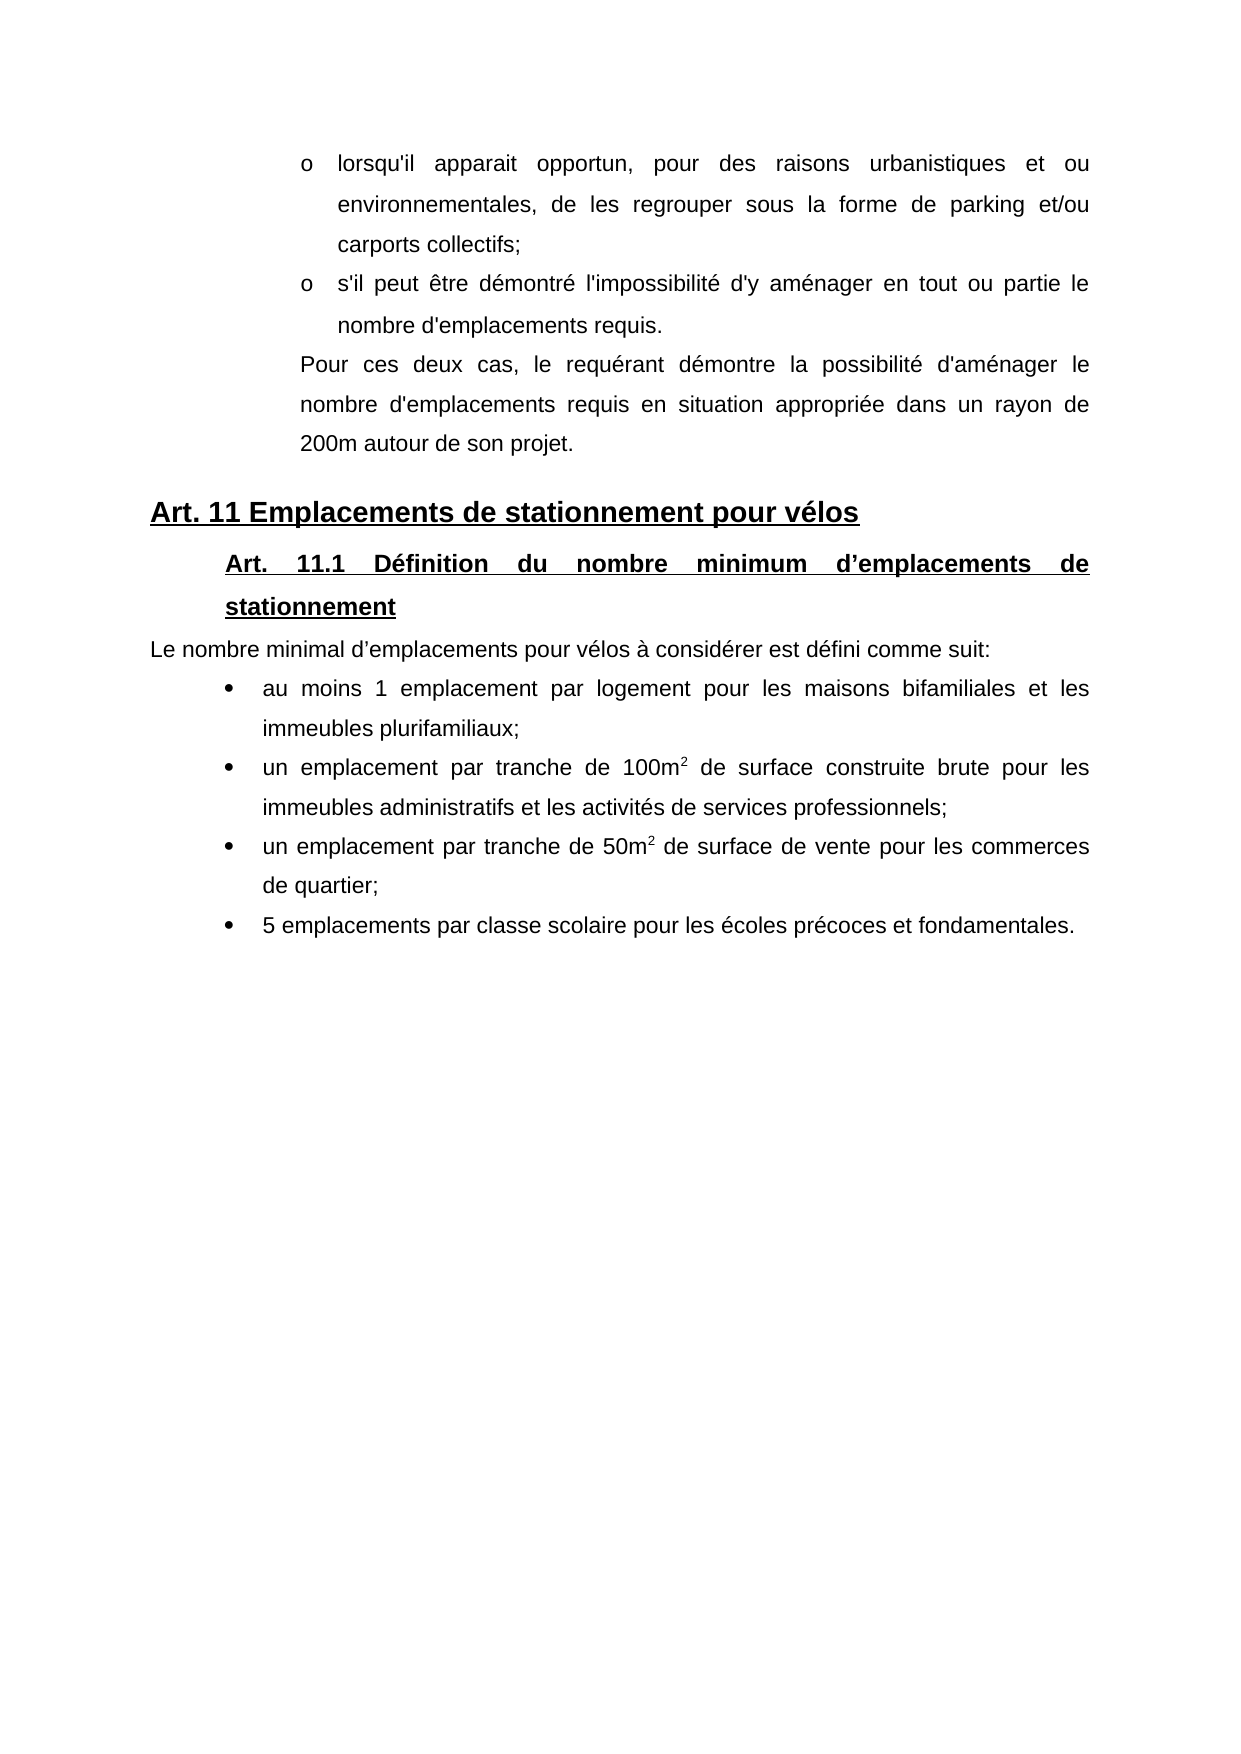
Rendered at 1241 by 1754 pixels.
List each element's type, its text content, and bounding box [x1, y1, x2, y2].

list 5 emplacements par classe scolaire pour les écoles précoces et fondamentales. [225, 912, 1090, 938]
list un emplacement par tranche de 100m2 de surface construite brute pour les immeubles administratifs et les activités de services professionnels; [225, 754, 1090, 820]
text Le nombre minimal d’emplacements pour vélos à considérer est défini comme suit: [150, 636, 1090, 662]
list s'il peut être démontré l'impossibilité d'y aménager en tout ou partie le nombre d'emplacements requis. [300, 270, 1090, 338]
text Pour ces deux cas, le requérant démontre la possibilité d'aménager le nombre d'emplacements requis en situation appropriée dans un rayon de 200m autour de son projet. [300, 351, 1090, 457]
subtitle Art. 11.1 Définition du nombre minimum d’emplacements de stationnement [225, 575, 1090, 621]
list au moins 1 emplacement par logement pour les maisons bifamiliales et les immeubles plurifamiliaux; [225, 675, 1090, 741]
list lorsqu'il apparait opportun, pour des raisons urbanistiques et ou environnementales, de les regrouper sous la forme de parking et/ou carports collectifs; [300, 150, 1090, 257]
subtitle Art. 11.1 Définition du nombre minimum d’emplacements de stationnement [225, 549, 1090, 574]
subtitle Art. 11 Emplacements de stationnement pour vélos [150, 495, 1090, 528]
list un emplacement par tranche de 50m2 de surface de vente pour les commerces de quartier; [225, 833, 1090, 899]
